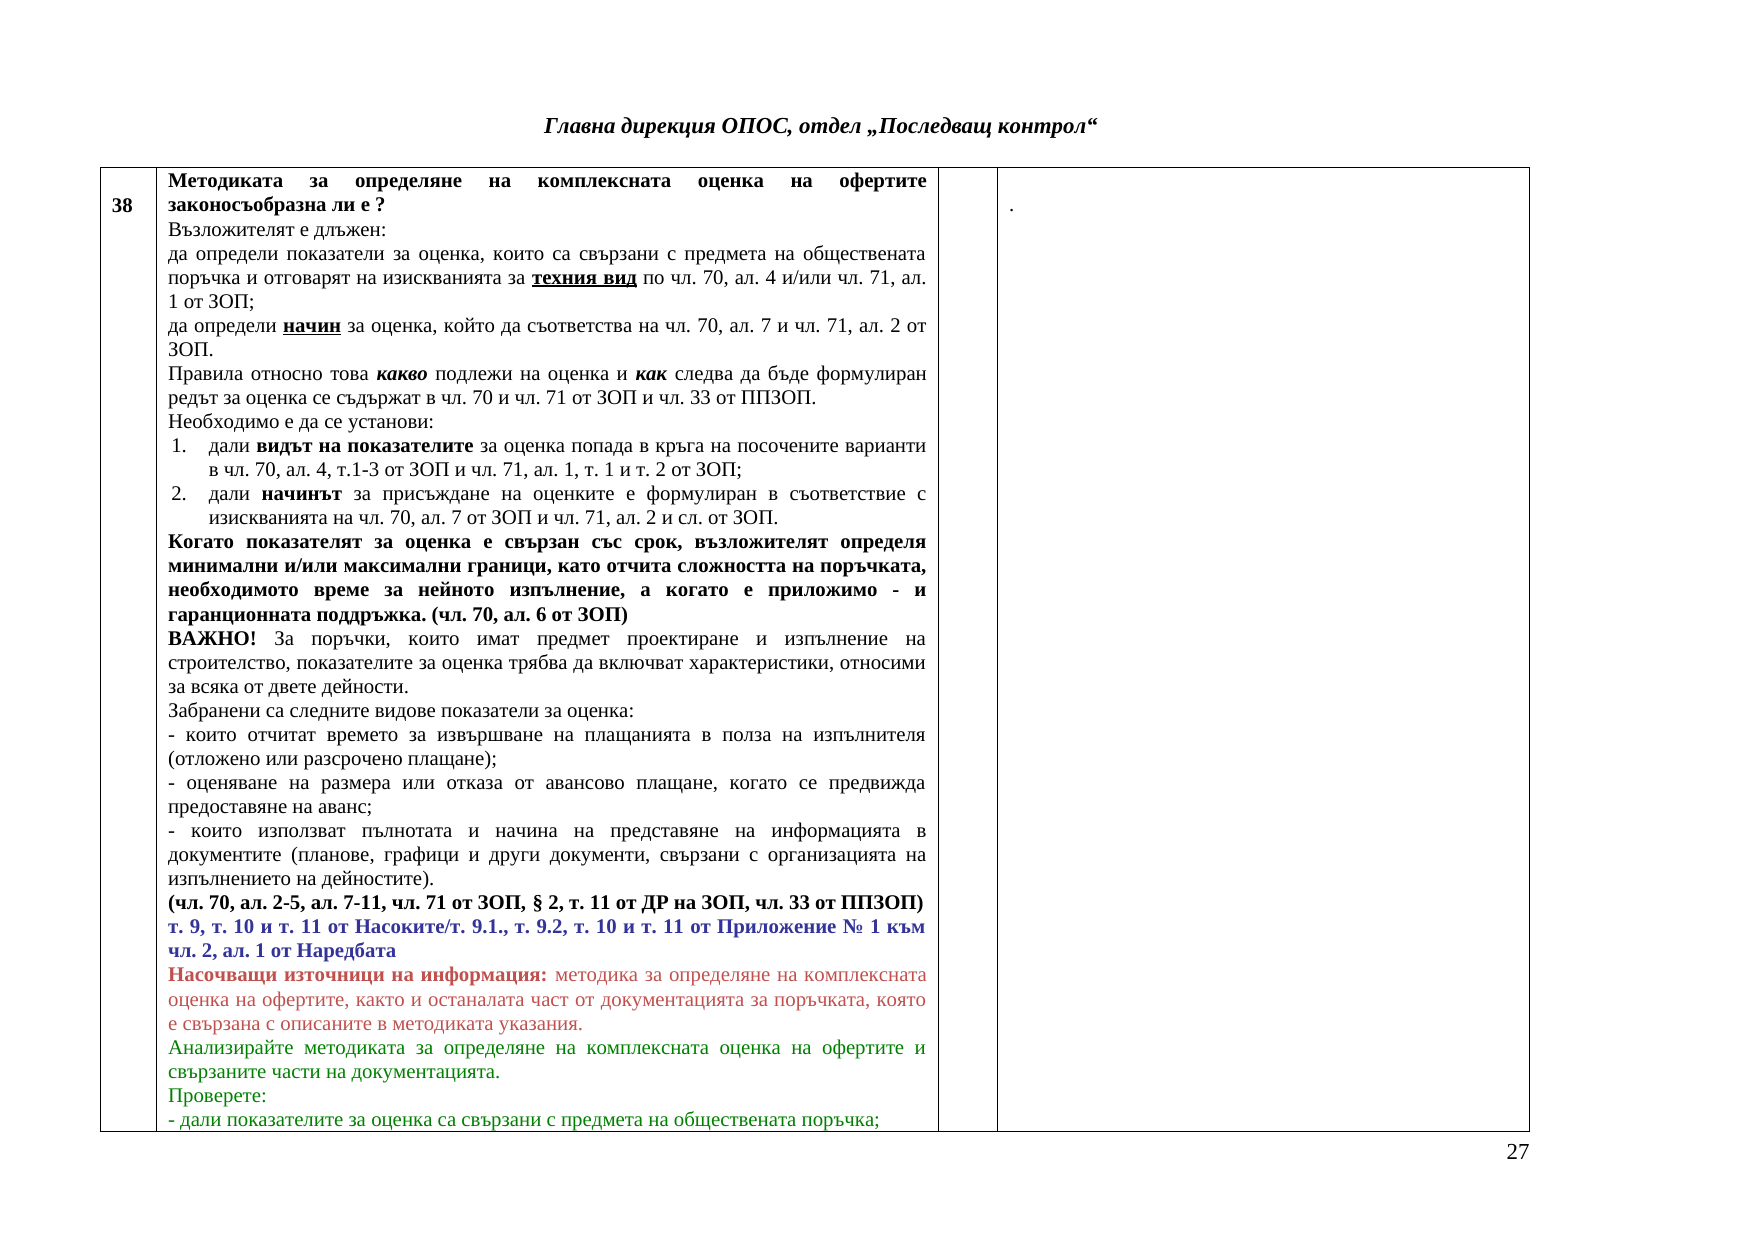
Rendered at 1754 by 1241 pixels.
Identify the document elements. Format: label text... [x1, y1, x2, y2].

table_cell 38 [101, 168, 156, 1131]
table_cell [157, 168, 938, 1131]
table_cell . [998, 168, 1529, 1131]
table_cell [939, 168, 997, 1131]
